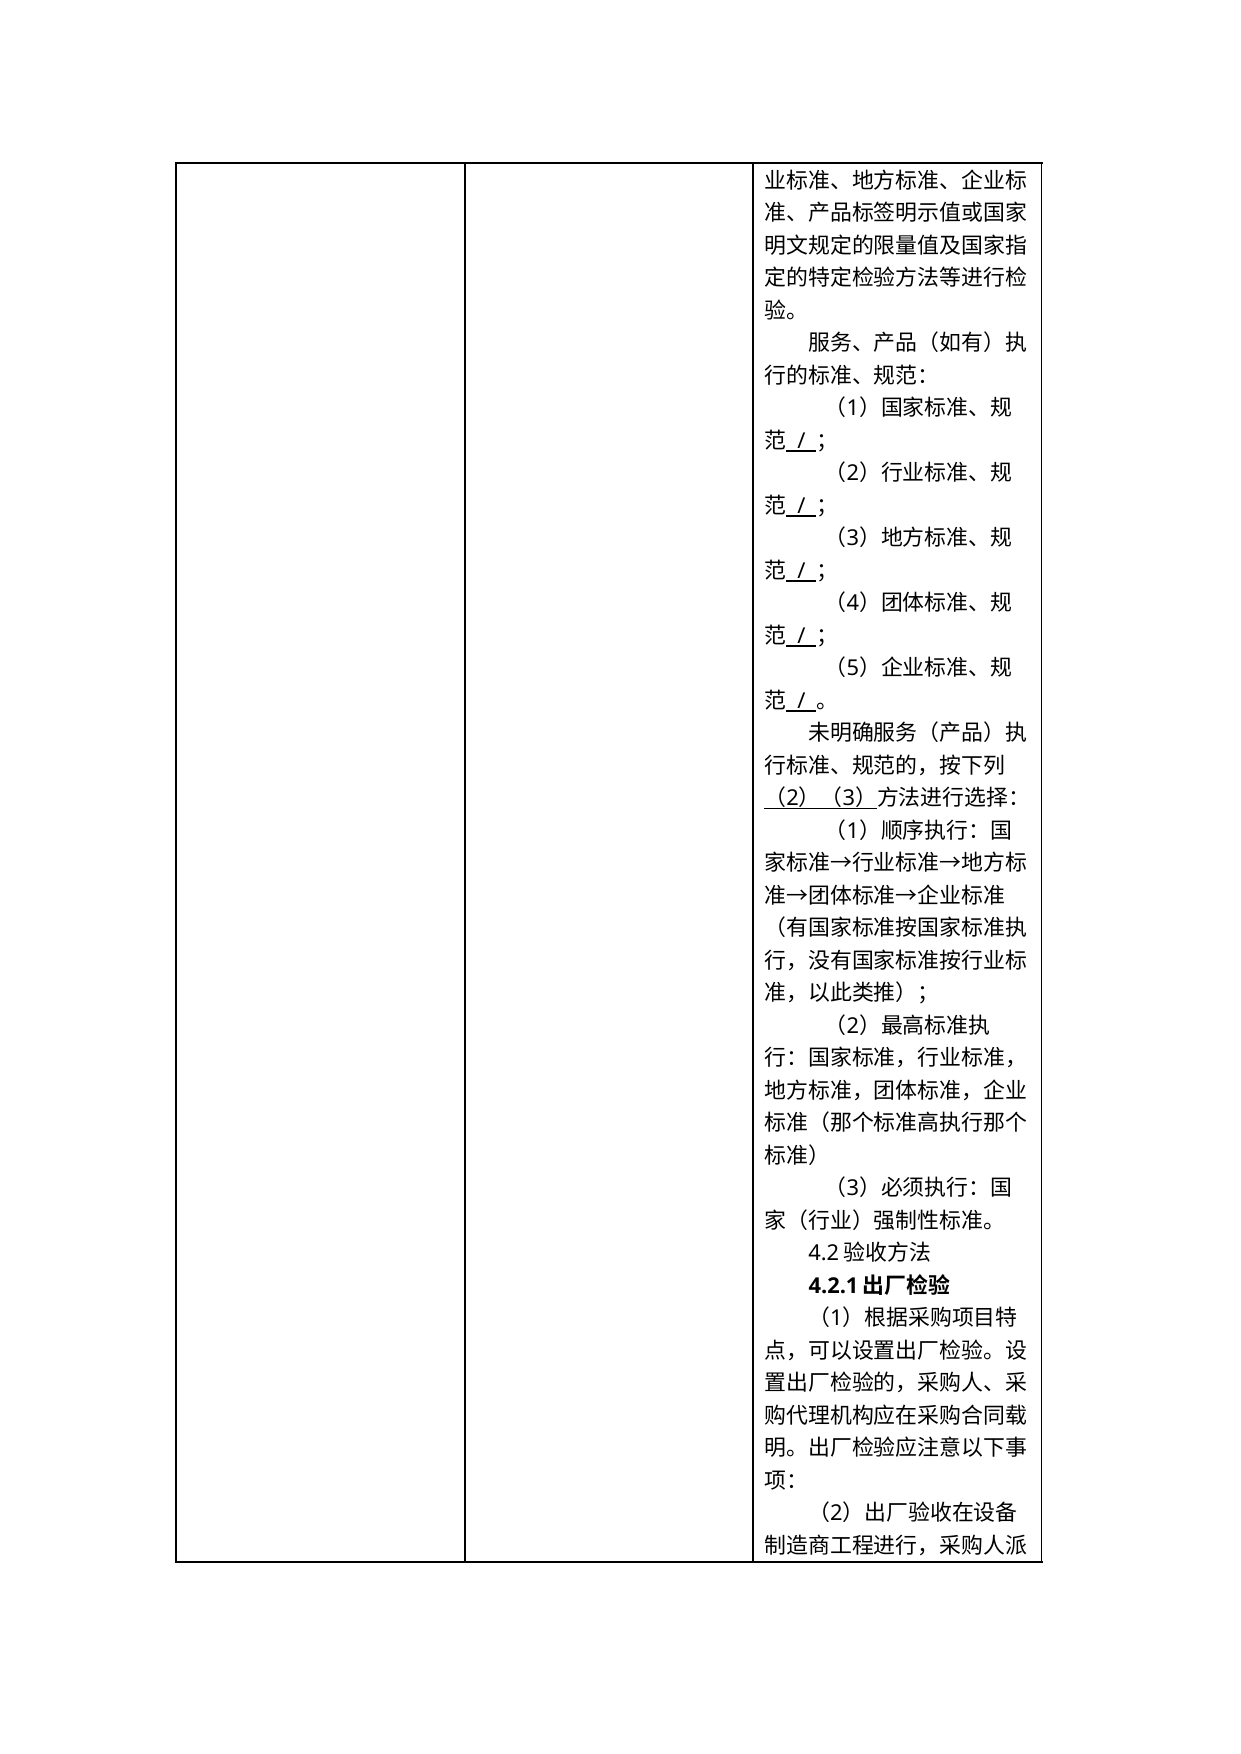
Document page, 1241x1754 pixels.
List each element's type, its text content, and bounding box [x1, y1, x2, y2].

table_cell 1 [177, 164, 464, 1561]
table_cell ★ [466, 164, 752, 1561]
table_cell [754, 164, 1041, 1561]
